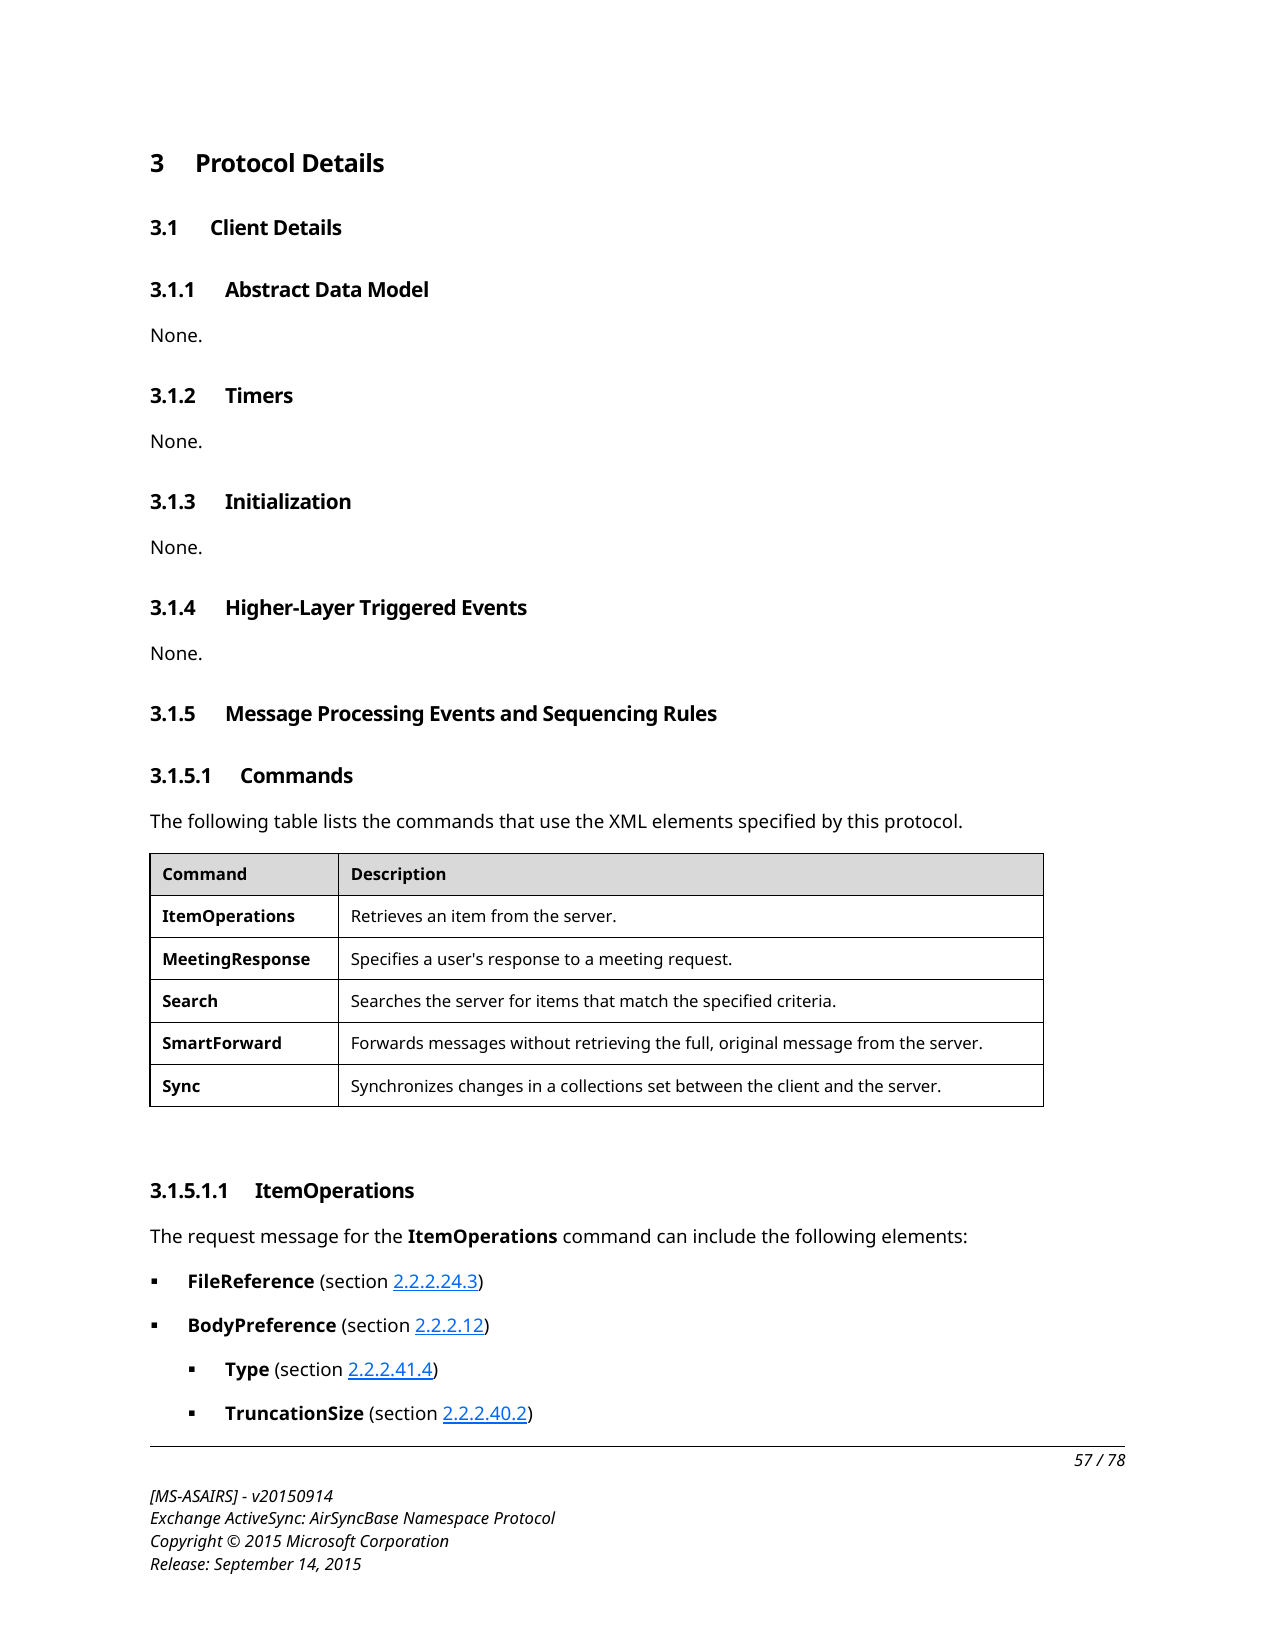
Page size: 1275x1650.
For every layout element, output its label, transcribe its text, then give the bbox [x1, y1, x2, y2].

list FileReference (section 2.2.2.24.3) [150, 1268, 1125, 1293]
subtitle Commands [150, 761, 1125, 789]
text None. [150, 640, 1125, 666]
text None. [150, 322, 1125, 348]
subtitle ItemOperations [150, 1176, 1125, 1205]
text None. [150, 534, 1125, 560]
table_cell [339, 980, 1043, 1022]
text None. [150, 428, 1125, 454]
text The request message for the ItemOperations command can include the following elements: [150, 1224, 1125, 1249]
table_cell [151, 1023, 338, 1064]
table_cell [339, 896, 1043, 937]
list Type (section 2.2.2.41.4) [187, 1356, 1125, 1382]
subtitle Higher-Layer Triggered Events [150, 593, 1125, 622]
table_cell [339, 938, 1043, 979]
text The following table lists the commands that use the XML elements specified by this protocol. [150, 808, 1125, 834]
subtitle Protocol Details [150, 146, 1125, 180]
list BodyPreference (section 2.2.2.12) [150, 1312, 1125, 1338]
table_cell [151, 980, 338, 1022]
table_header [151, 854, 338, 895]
subtitle Timers [150, 381, 1125, 409]
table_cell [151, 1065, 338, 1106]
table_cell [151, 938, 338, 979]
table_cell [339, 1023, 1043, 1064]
subtitle Abstract Data Model [150, 275, 1125, 303]
list TruncationSize (section 2.2.2.40.2) [187, 1401, 1125, 1426]
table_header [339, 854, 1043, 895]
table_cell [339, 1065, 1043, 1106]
subtitle Client Details [150, 213, 1125, 242]
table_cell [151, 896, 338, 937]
subtitle Initialization [150, 487, 1125, 516]
subtitle Message Processing Events and Sequencing Rules [150, 699, 1125, 728]
